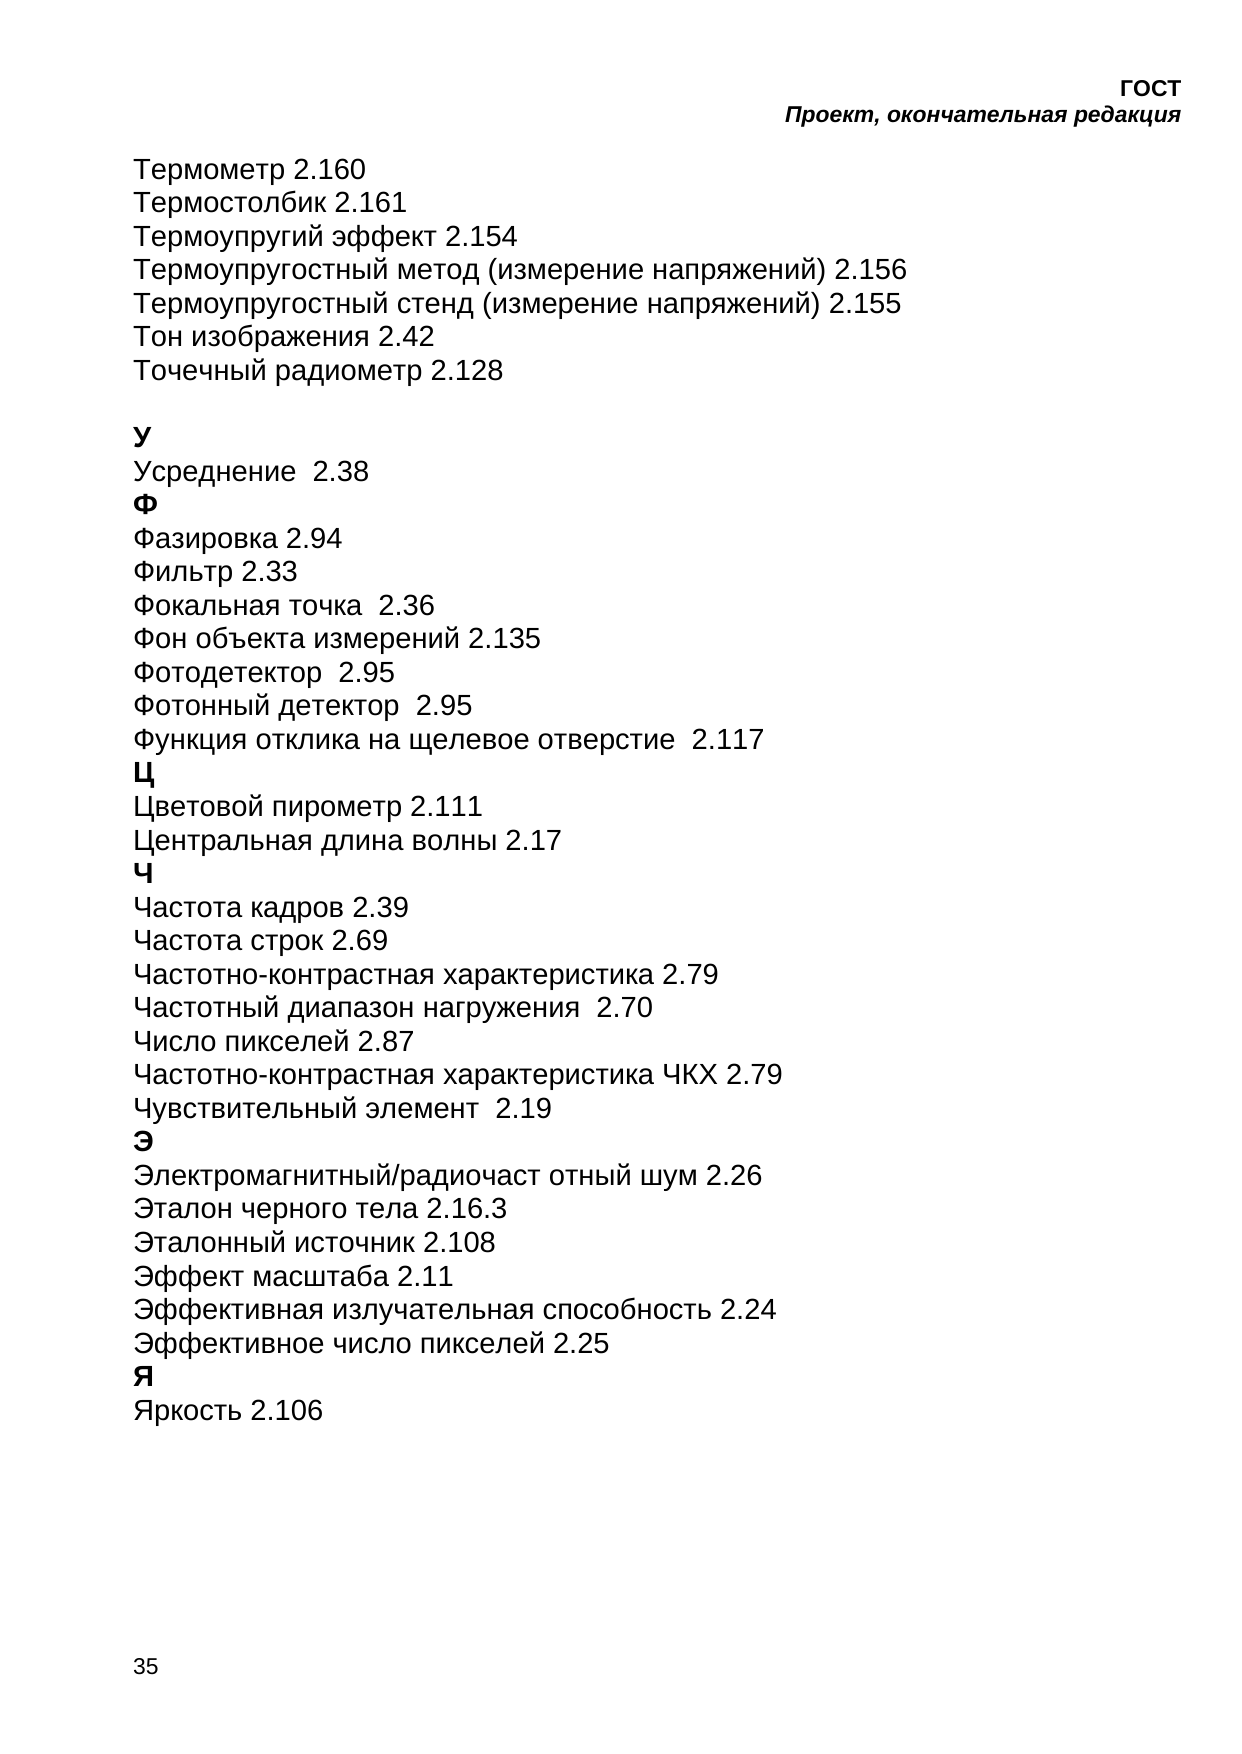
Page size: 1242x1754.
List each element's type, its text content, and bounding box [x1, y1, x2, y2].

text Число пикселей 2.87 [133, 1024, 1181, 1057]
text Термоупругостный метод (измерение напряжений) 2.156 [133, 252, 1181, 286]
text Термоупругий эффект 2.154 [133, 219, 1181, 252]
text Яркость 2.106 [133, 1393, 1181, 1426]
text Частотно-контрастная характеристика 2.79 [133, 957, 1181, 990]
text Частота кадров 2.39 [133, 889, 1181, 923]
text Ф [133, 487, 1181, 521]
text Фокальная точка 2.36 [133, 588, 1181, 621]
text Я [133, 1359, 1181, 1393]
text Усреднение 2.38 [133, 453, 1181, 487]
text Центральная длина волны 2.17 [133, 822, 1181, 856]
text Частота строк 2.69 [133, 923, 1181, 957]
text Фазировка 2.94 [133, 521, 1181, 554]
text Цветовой пирометр 2.111 [133, 789, 1181, 822]
text Частотный диапазон нагружения 2.70 [133, 990, 1181, 1024]
text Э [133, 1124, 1181, 1158]
text Чувствительный элемент 2.19 [133, 1091, 1181, 1124]
text Фон объекта измерений 2.135 [133, 621, 1181, 655]
text Ц [133, 755, 1181, 789]
text Термостолбик 2.161 [133, 185, 1181, 219]
text Фотонный детектор 2.95 [133, 688, 1181, 722]
text Электромагнитный/радиочаст отный шум 2.26 [133, 1158, 1181, 1191]
text У [133, 420, 1181, 453]
text Термоупругостный стенд (измерение напряжений) 2.155 [133, 286, 1181, 319]
text Эффект масштаба 2.11 [133, 1258, 1181, 1292]
text Фильтр 2.33 [133, 554, 1181, 588]
text Эталонный источник 2.108 [133, 1225, 1181, 1258]
text Тон изображения 2.42 [133, 319, 1181, 353]
text Фотодетектор 2.95 [133, 655, 1181, 688]
text Термометр 2.160 [133, 152, 1181, 185]
text Ч [133, 856, 1181, 889]
text Эталон черного тела 2.16.3 [133, 1191, 1181, 1225]
text Эффективное число пикселей 2.25 [133, 1326, 1181, 1359]
text Эффективная излучательная способность 2.24 [133, 1292, 1181, 1326]
text Частотно-контрастная характеристика ЧКХ 2.79 [133, 1057, 1181, 1091]
text Точечный радиометр 2.128 [133, 353, 1181, 386]
text Функция отклика на щелевое отверстие 2.117 [133, 722, 1181, 755]
